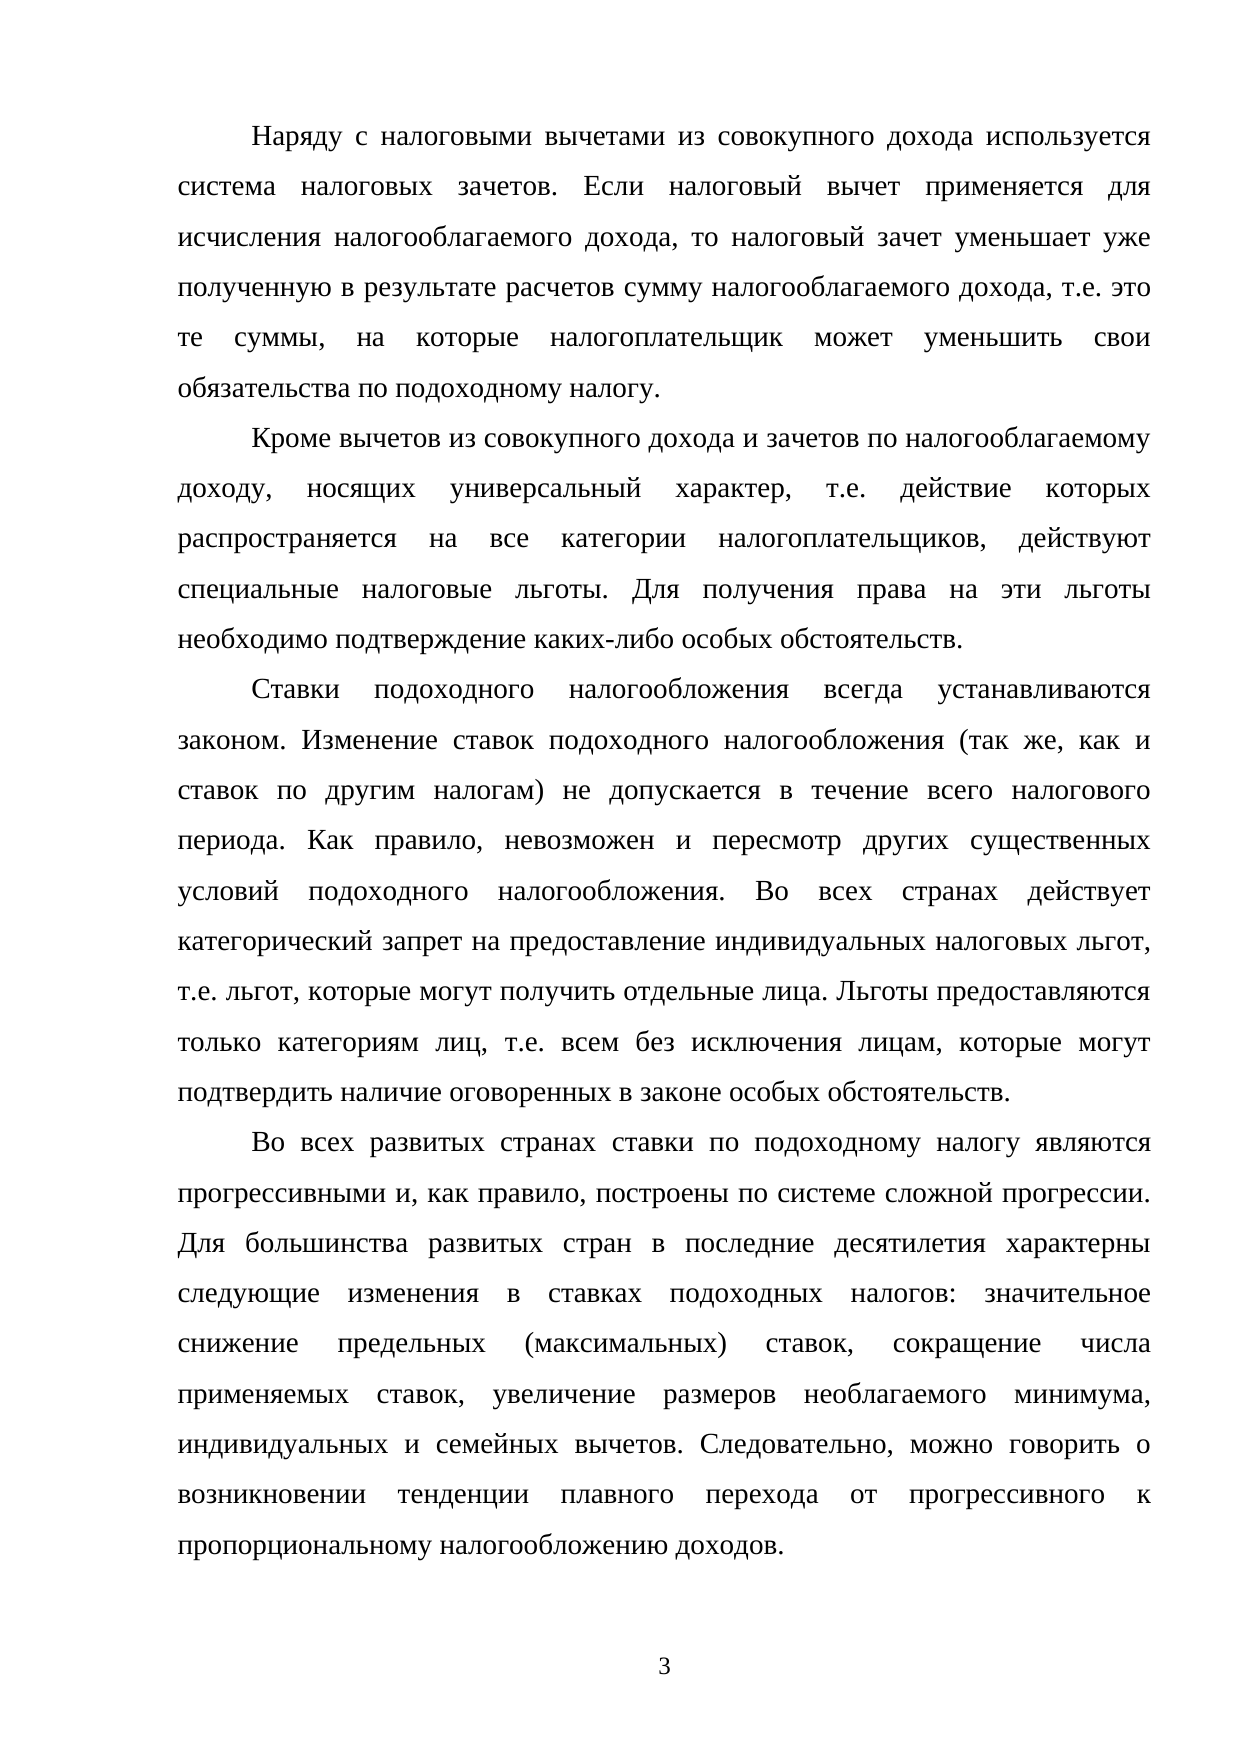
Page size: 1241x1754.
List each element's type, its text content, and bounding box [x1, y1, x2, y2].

text Наряду с налоговыми вычетами из совокупного дохода используется система налоговых зачетов. Если налоговый вычет применяется для исчисления налогооблагаемого дохода, то налоговый зачет уменьшает уже полученную в результате расчетов сумму налогооблагаемого дохода, т.е. это те суммы, на которые налогоплательщик может уменьшить свои обязательства по подоходному налогу. [177, 118, 1152, 403]
text Кроме вычетов из совокупного дохода и зачетов по налогооблагаемому доходу, носящих универсальный характер, т.е. действие которых распространяется на все категории налогоплательщиков, действуют специальные налоговые льготы. Для получения права на эти льготы необходимо подтверждение каких-либо особых обстоятельств. [177, 420, 1152, 655]
text Ставки подоходного налогообложения всегда устанавливаются законом. Изменение ставок подоходного налогообложения (так же, как и ставок по другим налогам) не допускается в течение всего налогового периода. Как правило, невозможен и пересмотр других существенных условий подоходного налогообложения. Во всех странах действует категорический запрет на предоставление индивидуальных налоговых льгот, т.е. льгот, которые могут получить отдельные лица. Льготы предоставляются только категориям лиц, т.е. всем без исключения лицам, которые могут подтвердить наличие оговоренных в законе особых обстоятельств. [177, 672, 1152, 1108]
text Во всех развитых странах ставки по подоходному налогу являются прогрессивными и, как правило, построены по системе сложной прогрессии. Для большинства развитых стран в последние десятилетия характерны следующие изменения в ставках подоходных налогов: значительное снижение предельных (максимальных) ставок, сокращение числа применяемых ставок, увеличение размеров необлагаемого минимума, индивидуальных и семейных вычетов. Следовательно, можно говорить о возникновении тенденции плавного перехода от прогрессивного к пропорциональному налогообложению доходов. [177, 1124, 1152, 1560]
